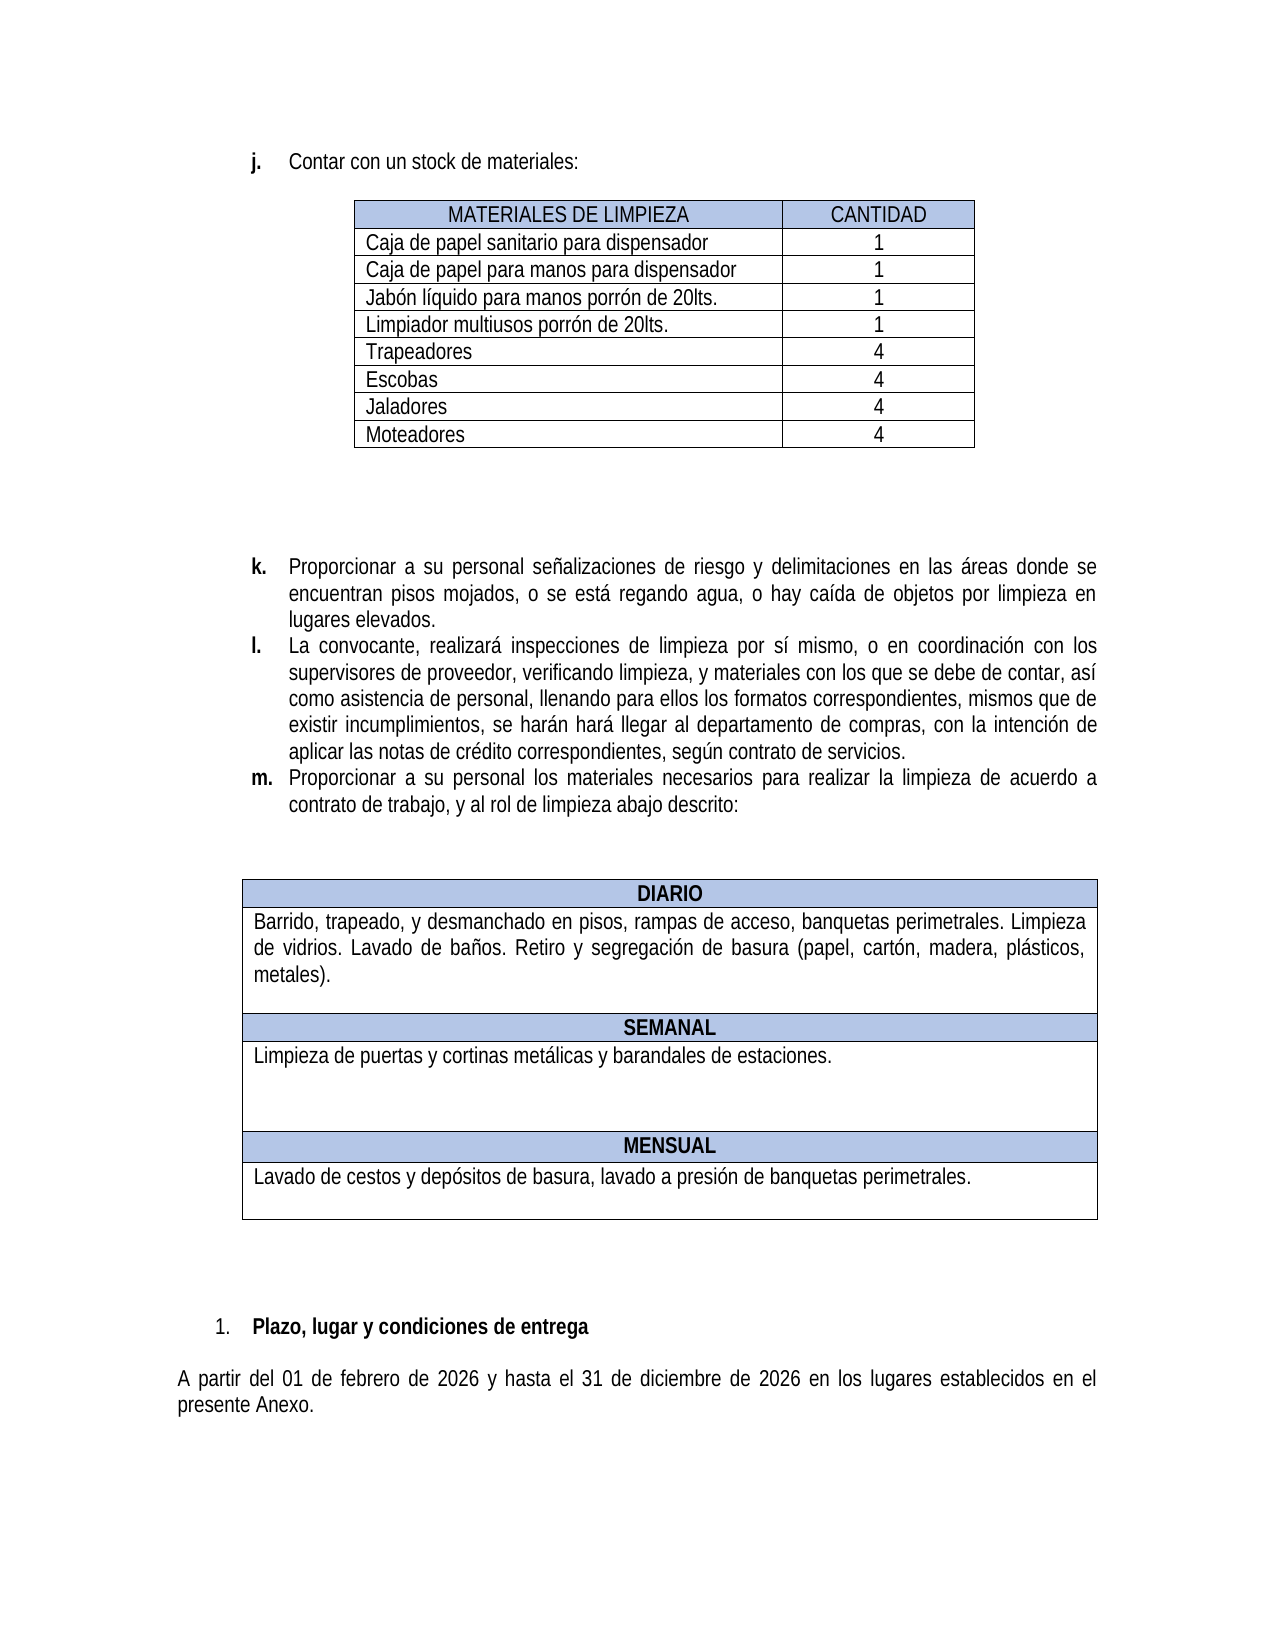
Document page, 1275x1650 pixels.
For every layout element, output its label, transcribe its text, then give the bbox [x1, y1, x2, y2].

table_cell Lavado de cestos y depósitos de basura, lavado a presión de banquetas perimetrales. [243, 1163, 1097, 1218]
list Plazo, lugar y condiciones de entrega [215, 1313, 1098, 1340]
table_cell Caja de papel para manos para dispensador [355, 256, 782, 282]
table_cell Jaladores [355, 393, 782, 419]
list Proporcionar a su personal señalizaciones de riesgo y delimitaciones en las áreas donde se encuentran pisos mojados, o se está regando agua, o hay caída de objetos por limpieza en lugares elevados. [251, 553, 1098, 632]
table_cell MENSUAL [243, 1132, 1097, 1162]
table_cell 4 [783, 366, 974, 392]
table_cell 1 [783, 284, 974, 310]
table_cell 4 [783, 421, 974, 447]
table_header DIARIO [243, 880, 1097, 907]
table_cell Moteadores [355, 421, 782, 447]
list La convocante, realizará inspecciones de limpieza por sí mismo, o en coordinación con los supervisores de proveedor, verificando limpieza, y materiales con los que se debe de contar, así como asistencia de personal, llenando para ellos los formatos correspondientes, mismos que de existir incumplimientos, se harán hará llegar al departamento de compras, con la intención de aplicar las notas de crédito correspondientes, según contrato de servicios. [251, 632, 1098, 764]
table_cell SEMANAL [243, 1014, 1097, 1041]
table_cell 1 [783, 256, 974, 282]
list Contar con un stock de materiales: [251, 148, 1098, 174]
table_header MATERIALES DE LIMPIEZA [355, 201, 782, 228]
table_cell Barrido, trapeado, y desmanchado en pisos, rampas de acceso, banquetas perimetrales. Limpieza de vidrios. Lavado de baños. Retiro y segregación de basura (papel, cartón, madera, plásticos, metales). [243, 908, 1097, 1013]
table_cell Limpieza de puertas y cortinas metálicas y barandales de estaciones. [243, 1042, 1097, 1131]
list Proporcionar a su personal los materiales necesarios para realizar la limpieza de acuerdo a contrato de trabajo, y al rol de limpieza abajo descrito: [251, 764, 1098, 817]
table_cell Limpiador multiusos porrón de 20lts. [355, 311, 782, 337]
table_cell 1 [783, 229, 974, 255]
table_cell 4 [783, 338, 974, 365]
table_cell Escobas [355, 366, 782, 392]
table_cell Caja de papel sanitario para dispensador [355, 229, 782, 255]
text A partir del 01 de febrero de 2026 y hasta el 31 de diciembre de 2026 en los lugares establecidos en el presente Anexo. [177, 1365, 1098, 1417]
table_cell 4 [783, 393, 974, 419]
table_cell Jabón líquido para manos porrón de 20lts. [355, 284, 782, 310]
table_cell 1 [783, 311, 974, 337]
table_header CANTIDAD [783, 201, 974, 228]
table_cell Trapeadores [355, 338, 782, 365]
